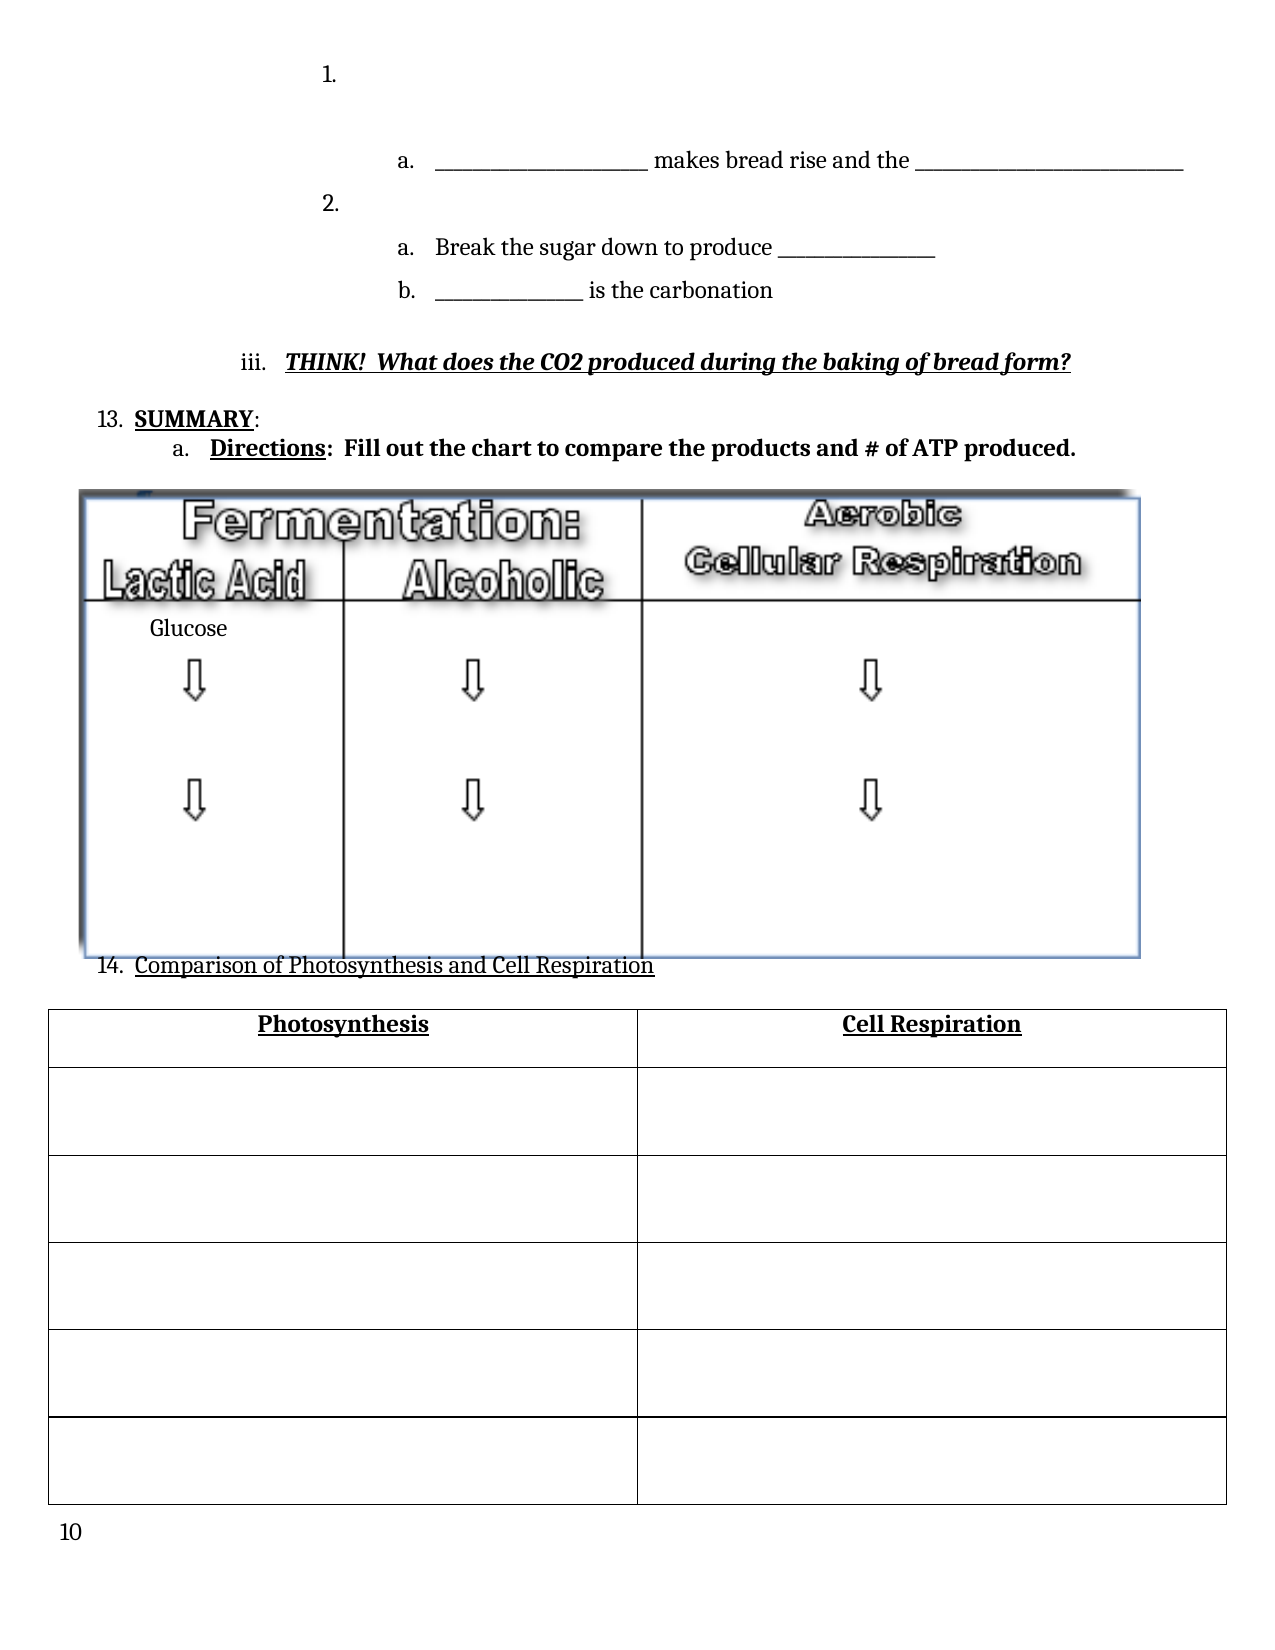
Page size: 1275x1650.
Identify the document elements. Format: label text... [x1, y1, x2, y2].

table_cell [638, 1243, 1226, 1329]
table_cell [49, 1330, 637, 1416]
list Comparison of Photosynthesis and Cell Respiration [97, 951, 1215, 980]
table_header Cell Respiration [638, 1010, 1226, 1067]
list Break the sugar down to produce _________________ [397, 232, 1215, 261]
table_cell [638, 1068, 1226, 1154]
list THINK! What does the CO2 produced during the baking of bread form? [266, 347, 1215, 376]
table_cell [49, 1156, 637, 1242]
list Directions: Fill out the chart to compare the products and # of ATP produced. [172, 434, 1215, 462]
table_cell [49, 1418, 637, 1504]
list _______________________ makes bread rise and the _____________________________ [397, 146, 1215, 175]
table_cell [638, 1156, 1226, 1242]
table_cell [638, 1418, 1226, 1504]
table_header Photosynthesis [49, 1010, 637, 1067]
table_cell [638, 1330, 1226, 1416]
picture [78, 489, 1141, 959]
list ________________ is the carbonation [397, 276, 1215, 304]
table_cell [49, 1243, 637, 1329]
table_cell [49, 1068, 637, 1154]
list SUMMARY: [97, 405, 1215, 434]
